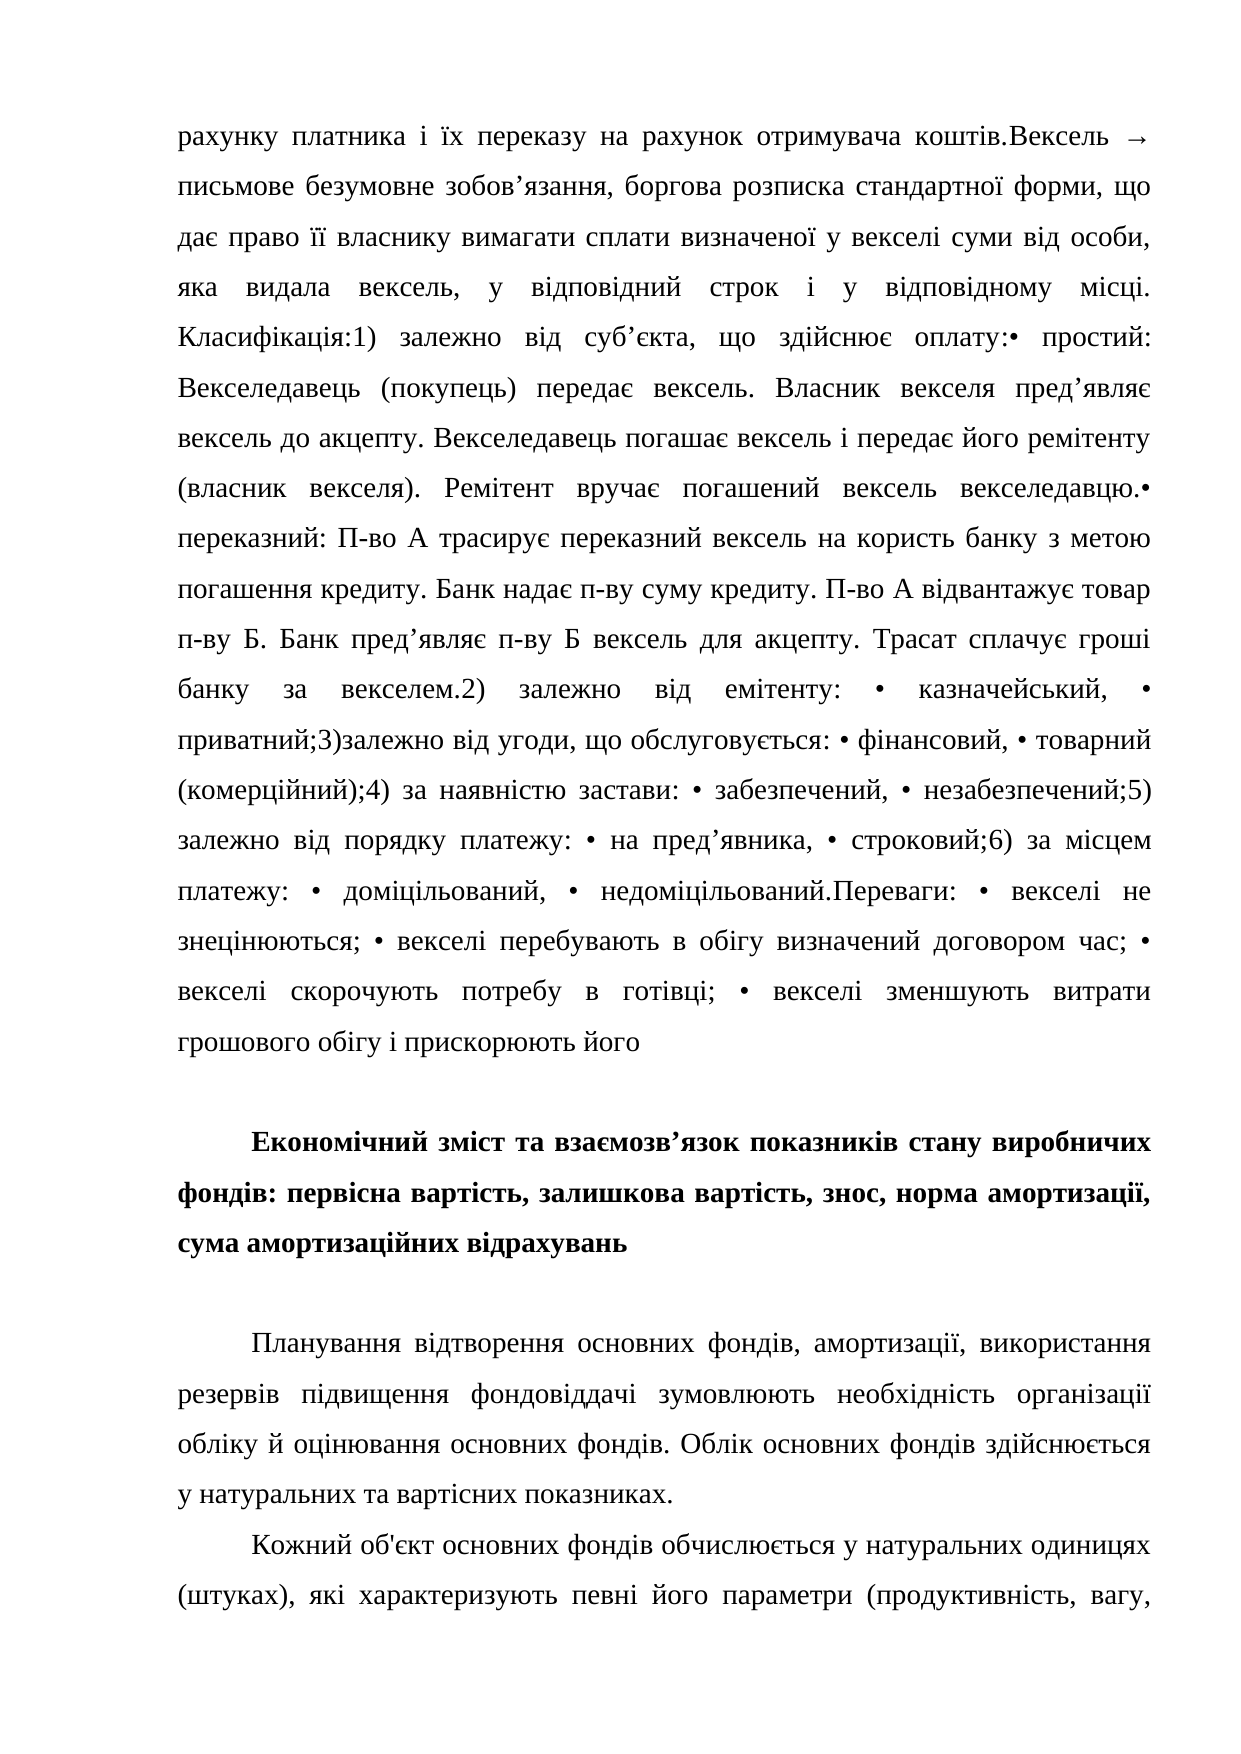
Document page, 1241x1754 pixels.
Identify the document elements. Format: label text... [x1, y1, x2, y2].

text Економічний зміст та взаємозв’язок показників стану виробничих фондів: первісна вартість, залишкова вартість, знос, норма амортизації, сума амортизаційних відрахувань [177, 1124, 1152, 1258]
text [177, 118, 1152, 1057]
text Планування відтворення основних фондів, амортизації, використання резервів підвищення фондовіддачі зумовлюють необхідність організації обліку й оцінювання основних фондів. Облік основних фондів здійснюється у натуральних та вартісних показниках. [177, 1326, 1152, 1510]
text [177, 1527, 1152, 1611]
